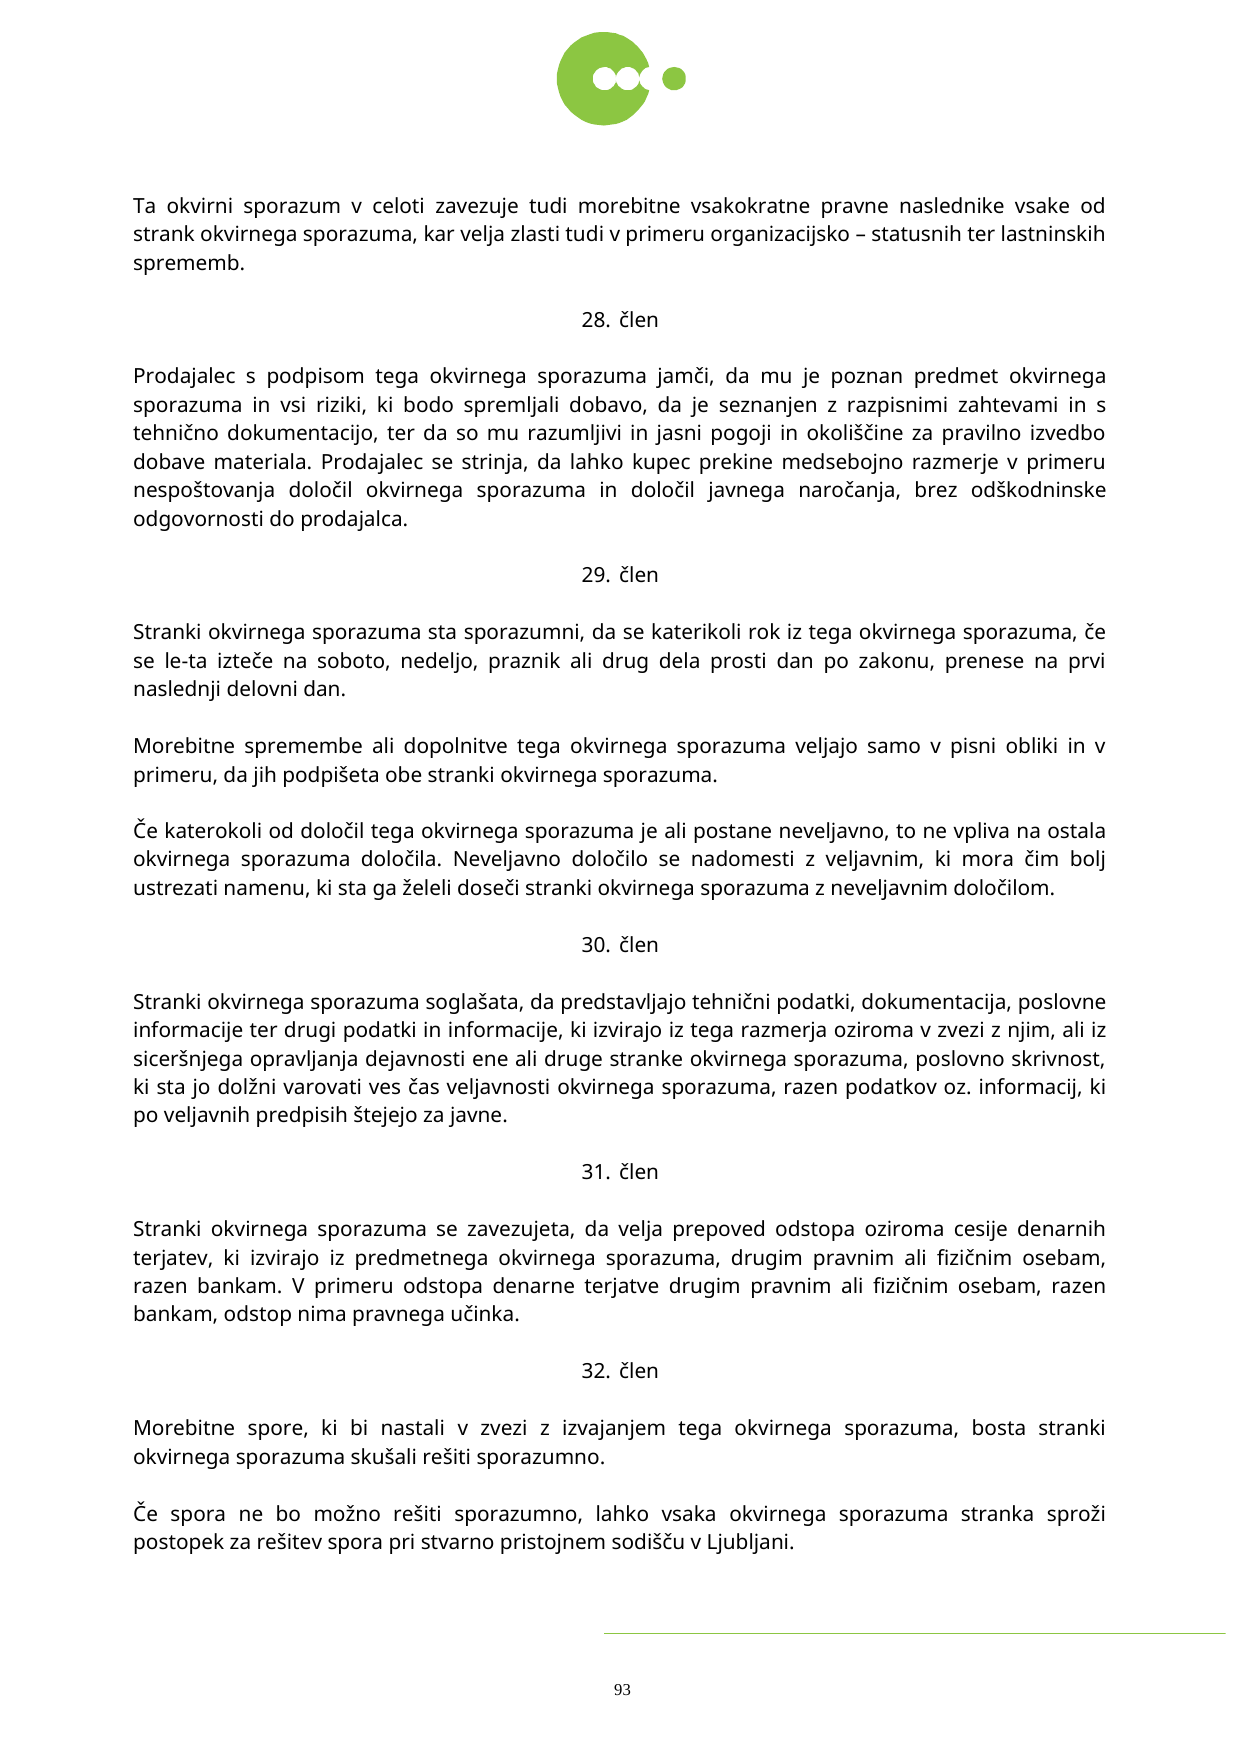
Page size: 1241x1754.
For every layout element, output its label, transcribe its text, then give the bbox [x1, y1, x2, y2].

text Prodajalec s podpisom tega okvirnega sporazuma jamči, da mu je poznan predmet okvirnega sporazuma in vsi riziki, ki bodo spremljali dobavo, da je seznanjen z razpisnimi zahtevami in s tehnično dokumentacijo, ter da so mu razumljivi in jasni pogoji in okoliščine za pravilno izvedbo dobave materiala. Prodajalec se strinja, da lahko kupec prekine medsebojno razmerje v primeru nespoštovanja določil okvirnega sporazuma in določil javnega naročanja, brez odškodninske odgovornosti do prodajalca. [133, 362, 1107, 532]
text Morebitne spremembe ali dopolnitve tega okvirnega sporazuma veljajo samo v pisni obliki in v primeru, da jih podpišeta obe stranki okvirnega sporazuma. [133, 731, 1107, 788]
text Stranki okvirnega sporazuma sta sporazumni, da se katerikoli rok iz tega okvirnega sporazuma, če se le-ta izteče na soboto, nedeljo, praznik ali drug dela prosti dan po zakonu, prenese na prvi naslednji delovni dan. [133, 617, 1107, 703]
text Če katerokoli od določil tega okvirnega sporazuma je ali postane neveljavno, to ne vpliva na ostala okvirnega sporazuma določila. Neveljavno določilo se nadomesti z veljavnim, ki mora čim bolj ustrezati namenu, ki sta ga želeli doseči stranki okvirnega sporazuma z neveljavnim določilom. [133, 816, 1107, 901]
text Ta okvirni sporazum v celoti zavezuje tudi morebitne vsakokratne pravne naslednike vsake od strank okvirnega sporazuma, kar velja zlasti tudi v primeru organizacijsko – statusnih ter lastninskih sprememb. [133, 191, 1107, 276]
list člen [133, 561, 1107, 589]
text Stranki okvirnega sporazuma soglašata, da predstavljajo tehnični podatki, dokumentacija, poslovne informacije ter drugi podatki in informacije, ki izvirajo iz tega razmerja oziroma v zvezi z njim, ali iz siceršnjega opravljanja dejavnosti ene ali druge stranke okvirnega sporazuma, poslovno skrivnost, ki sta jo dolžni varovati ves čas veljavnosti okvirnega sporazuma, razen podatkov oz. informacij, ki po veljavnih predpisih štejejo za javne. [133, 987, 1107, 1129]
text Stranki okvirnega sporazuma se zavezujeta, da velja prepoved odstopa oziroma cesije denarnih terjatev, ki izvirajo iz predmetnega okvirnega sporazuma, drugim pravnim ali fizičnim osebam, razen bankam. V primeru odstopa denarne terjatve drugim pravnim ali fizičnim osebam, razen bankam, odstop nima pravnega učinka. [133, 1214, 1107, 1328]
text Morebitne spore, ki bi nastali v zvezi z izvajanjem tega okvirnega sporazuma, bosta stranki okvirnega sporazuma skušali rešiti sporazumno. [133, 1413, 1107, 1470]
list člen [133, 1356, 1107, 1385]
text Če spora ne bo možno rešiti sporazumno, lahko vsaka okvirnega sporazuma stranka sproži postopek za rešitev spora pri stvarno pristojnem sodišču v Ljubljani. [133, 1499, 1107, 1556]
list člen [133, 305, 1107, 333]
list člen [133, 1157, 1107, 1186]
list člen [133, 930, 1107, 958]
